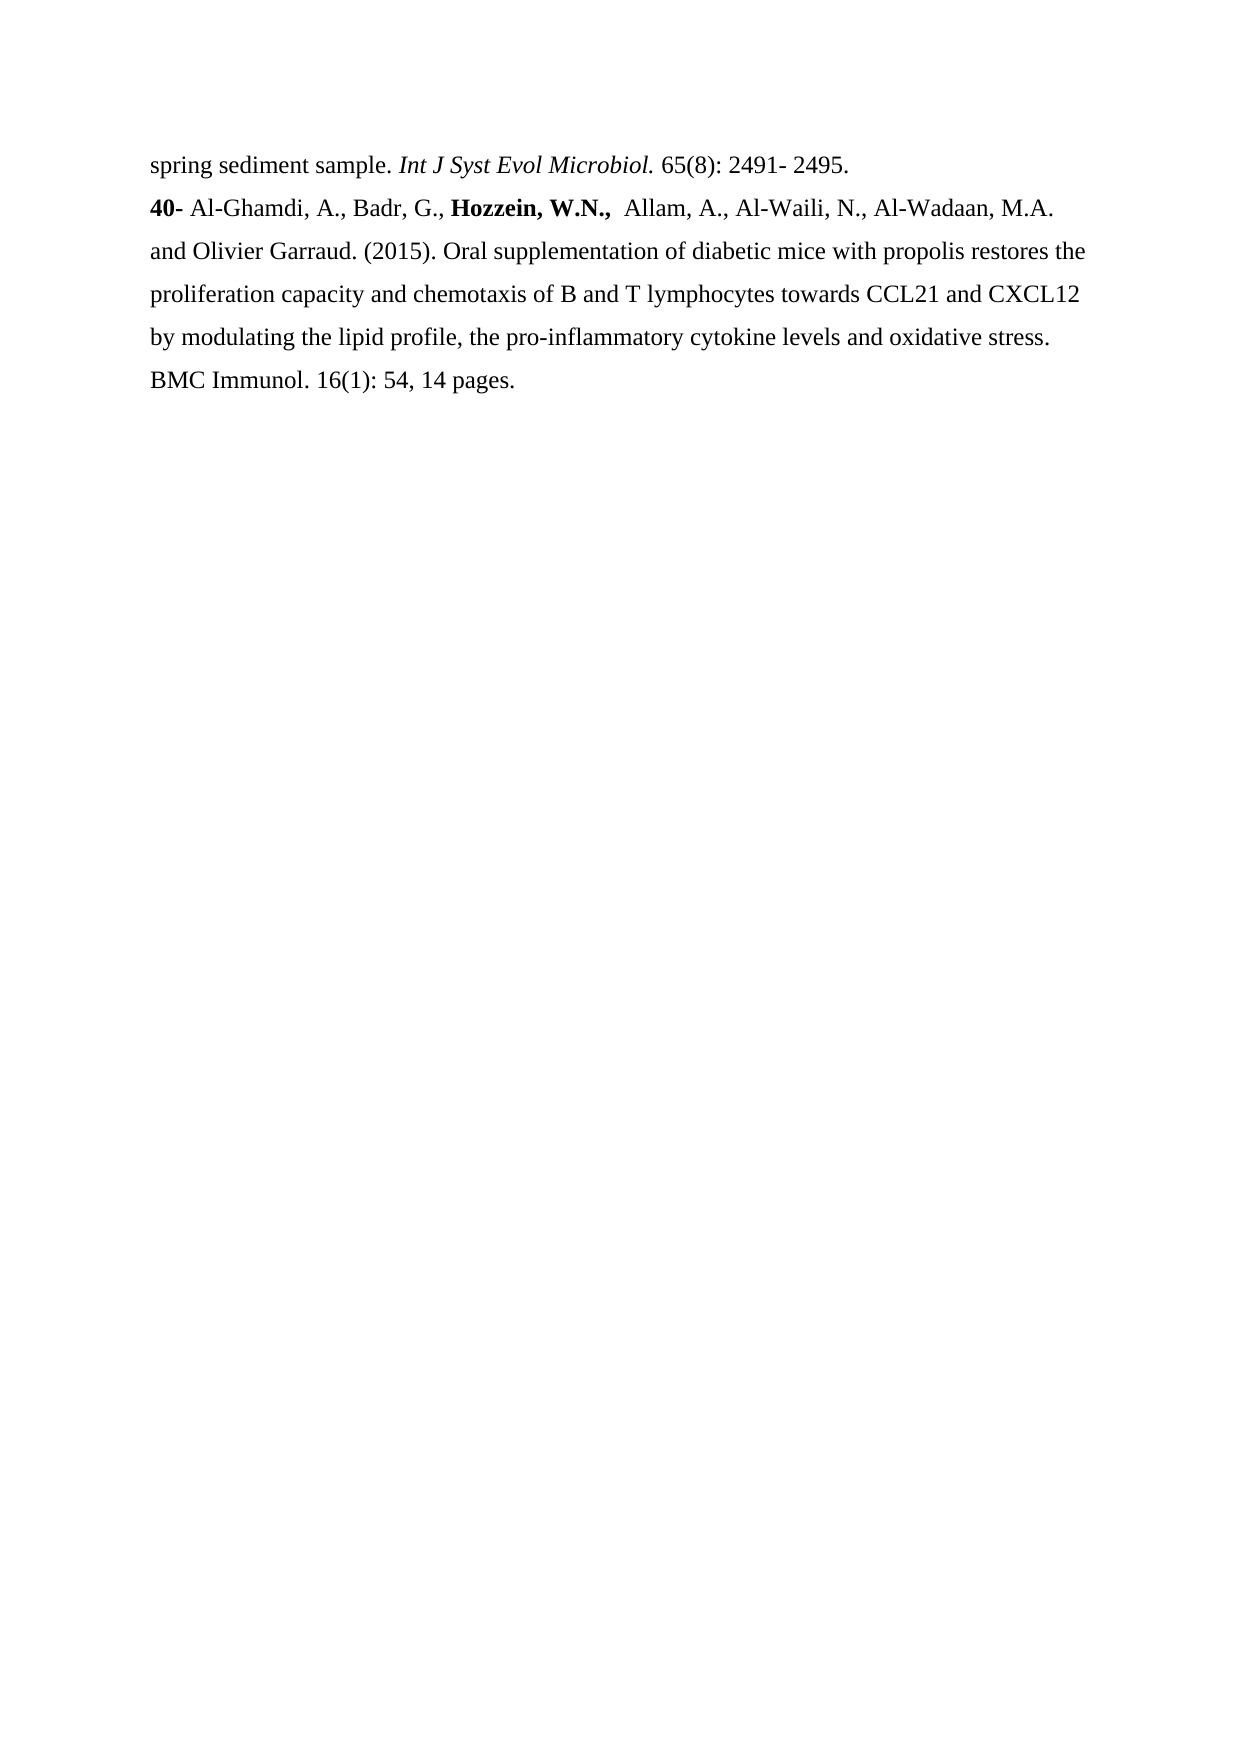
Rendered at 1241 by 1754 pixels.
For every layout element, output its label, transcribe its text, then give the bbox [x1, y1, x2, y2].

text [150, 150, 1090, 179]
text 40- Al-Ghamdi, A., Badr, G., Hozzein, W.N., Allam, A., Al-Waili, N., Al-Wadaan, M.A. and Olivier Garraud. (2015). Oral supplementation of diabetic mice with propolis restores the proliferation capacity and chemotaxis of B and T lymphocytes towards CCL21 and CXCL12 by modulating the lipid profile, the pro-inflammatory cytokine levels and oxidative stress. BMC Immunol. 16(1): 54, 14 pages. [150, 193, 1090, 394]
